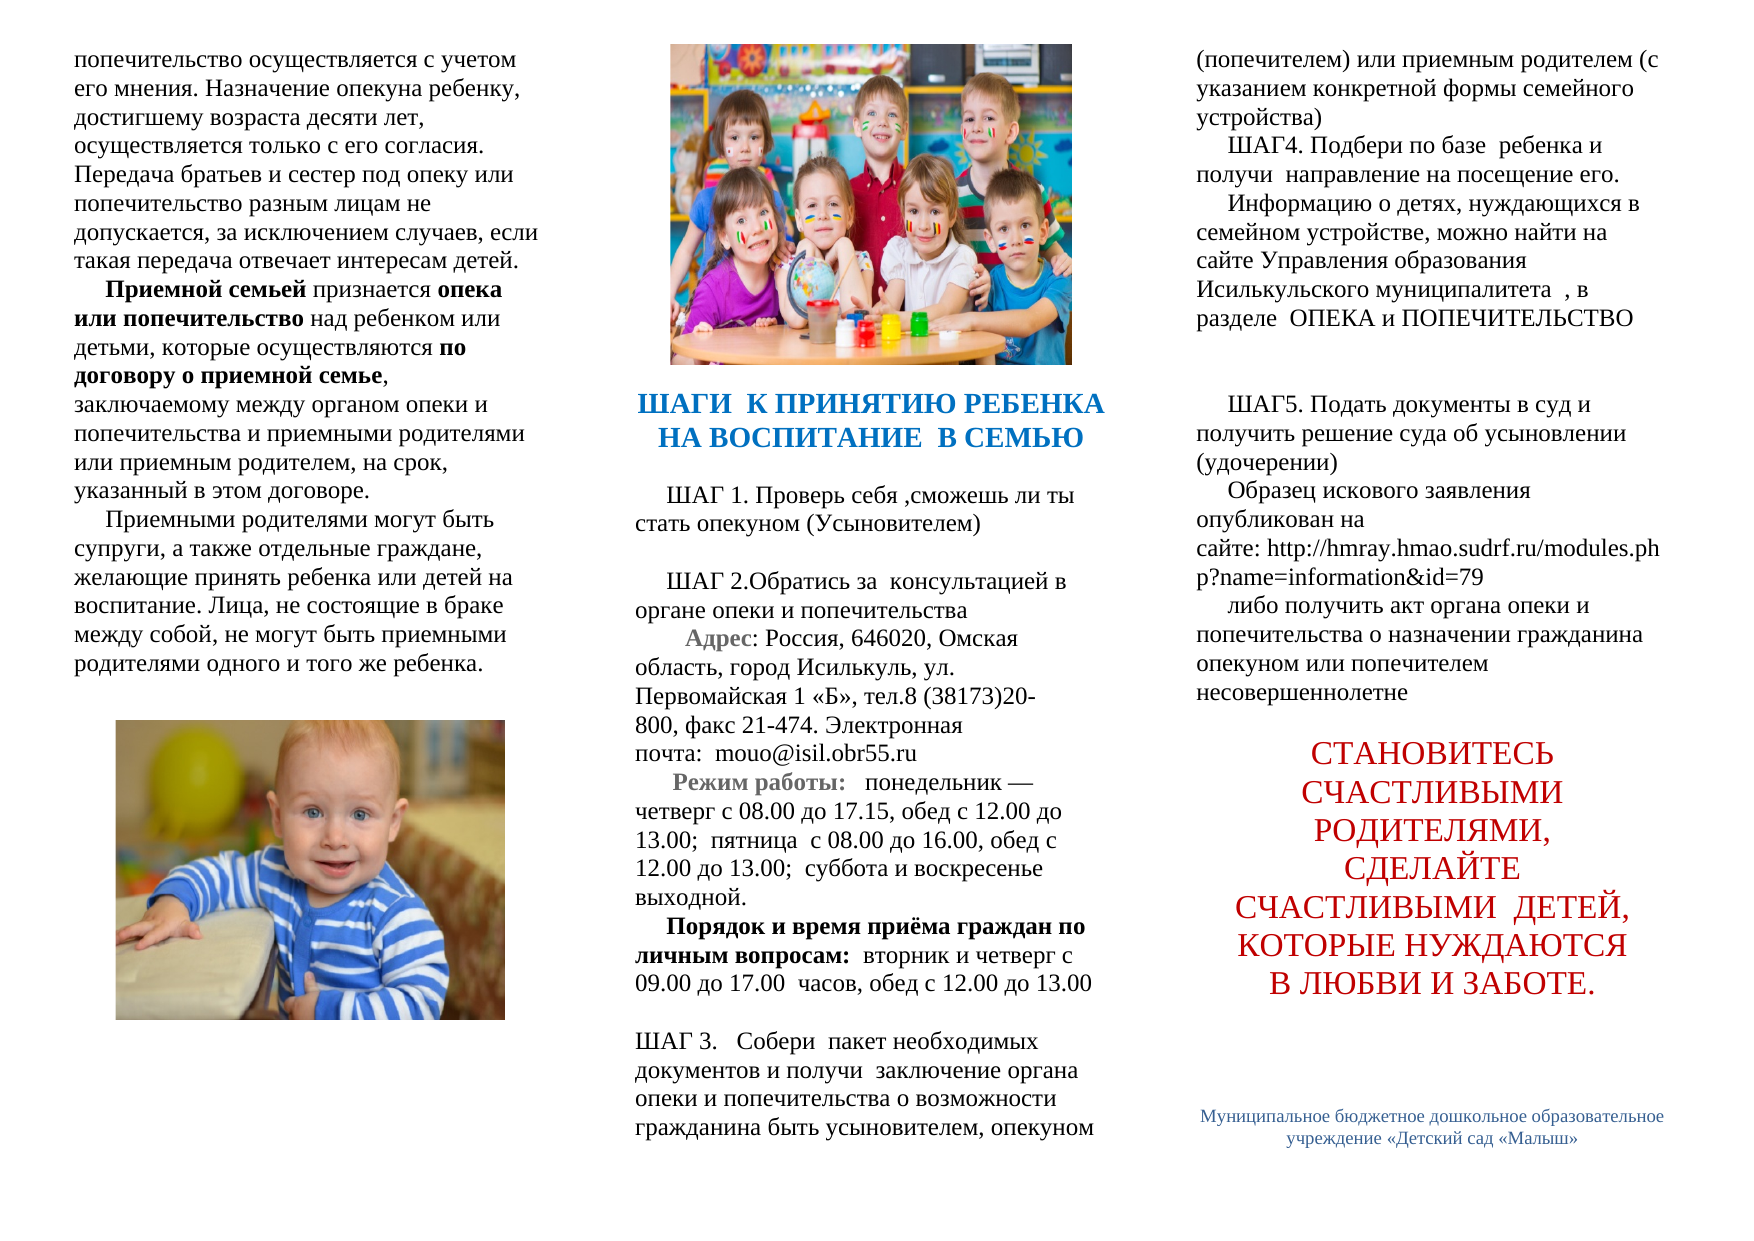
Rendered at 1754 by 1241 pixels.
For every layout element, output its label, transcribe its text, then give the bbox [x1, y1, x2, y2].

picture [115, 720, 505, 1020]
text Муниципальное бюджетное дошкольное образовательное учреждение «Детский сад «Малыш» [1196, 1105, 1668, 1148]
text ШАГ4. Подбери по базе ребенка и получи направление на посещение его. Информацию о детях, нуждающихся в семейном устройстве, можно найти на сайте Управления образования Исилькульского муниципалитета , в разделе ОПЕКА и ПОПЕЧИТЕЛЬСТВО ШАГ5. Подать документы в суд и получить решение суда об усыновлении (удочерении) [1196, 131, 1668, 476]
text СЧАСТЛИВЫМИ РОДИТЕЛЯМИ, [1196, 772, 1668, 849]
text Адрес: Россия, 646020, Омская область, город Исилькуль, ул. Первомайская 1 «Б», тел.8 (38173)20-800, факс 21-474. Электронная почта: mouo@isil.obr55.ru [635, 623, 1107, 767]
text СТАНОВИТЕСЬ [1196, 734, 1668, 772]
text ШАГ 3. Собери пакет необходимых документов и получи заключение органа опеки и попечительства о возможности гражданина быть усыновителем, опекуном (попечителем) или приемным родителем (с указанием конкретной формы семейного устройства) [1196, 44, 1668, 131]
text В ЛЮБВИ И ЗАБОТЕ. [1196, 964, 1668, 1002]
picture [670, 44, 1072, 365]
text СДЕЛАЙТЕ [1196, 849, 1668, 887]
text ШАГ 1. Проверь себя ,сможешь ли ты стать опекуном (Усыновителем) ШАГ 2.Обратись за консультацией в органе опеки и попечительства [635, 453, 1107, 623]
picture [1056, 141, 1072, 150]
text КОТОРЫЕ НУЖДАЮТСЯ [1196, 925, 1668, 964]
text Режим работы: понедельник — четверг с 08.00 до 17.15, обед с 12.00 до 13.00; пятница с 08.00 до 16.00, обед с 12.00 до 13.00; суббота и воскресенье выходной. [635, 767, 1107, 911]
text СЧАСТЛИВЫМИ ДЕТЕЙ, [1196, 887, 1668, 925]
text Образец искового заявления опубликован на сайте: http://hmray.hmao.sudrf.ru/modules.php?name=information&id=79 [1196, 476, 1668, 591]
text либо получить акт органа опеки и попечительства о назначении гражданина опекуном или попечителем несовершеннолетне [1196, 591, 1668, 706]
text ШАГИ К ПРИНЯТИЮ РЕБЕНКА НА ВОСПИТАНИЕ В СЕМЬЮ [635, 386, 1107, 453]
text Порядок и время приёма граждан по личным вопросам: вторник и четверг с 09.00 до 17.00 часов, обед с 12.00 до 13.00 [635, 911, 1107, 997]
text ШАГ 3. Собери пакет необходимых документов и получи заключение органа опеки и попечительства о возможности гражданина быть усыновителем, опекуном (попечителем) или приемным родителем (с указанием конкретной формы семейного устройства) [635, 1026, 1107, 1141]
